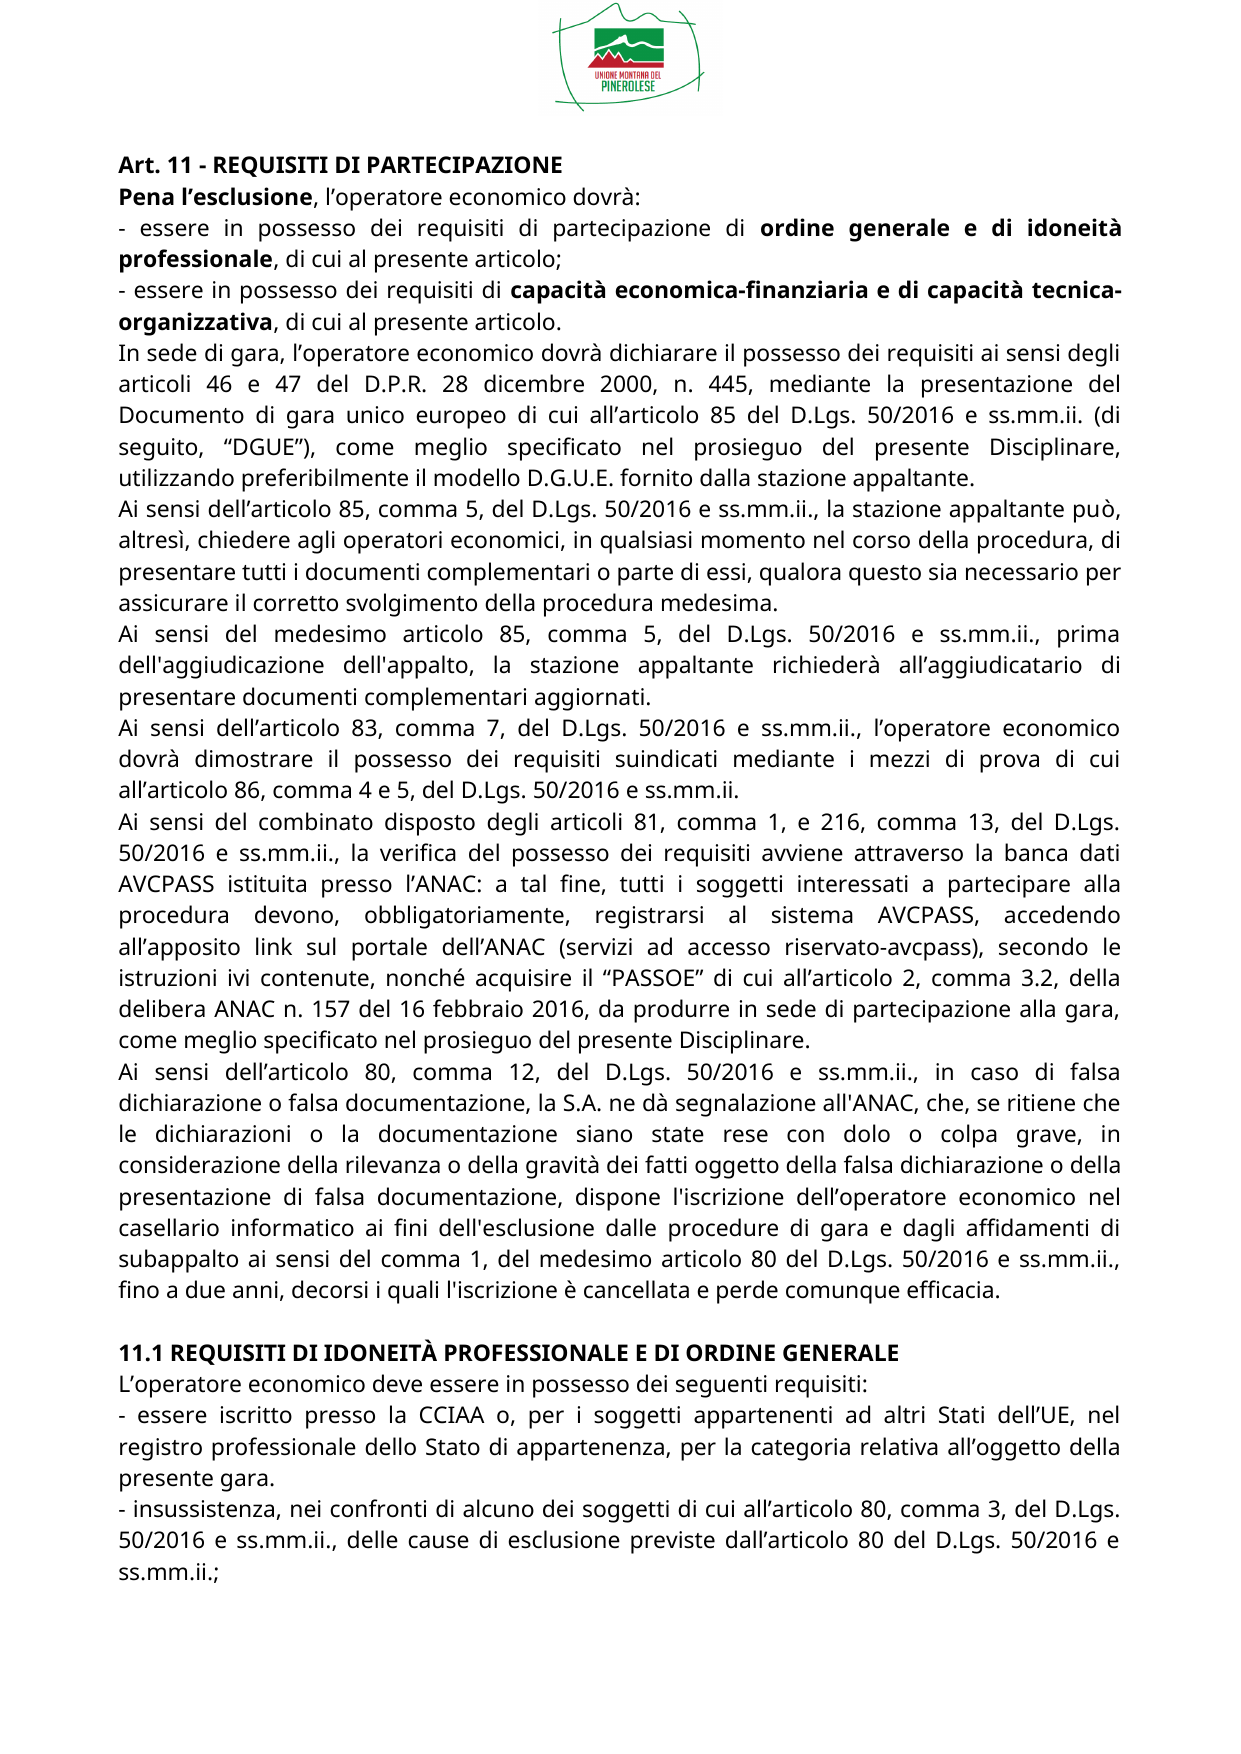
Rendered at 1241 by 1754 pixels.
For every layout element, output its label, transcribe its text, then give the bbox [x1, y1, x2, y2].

text Ai sensi dell’articolo 80, comma 12, del D.Lgs. 50/2016 e ss.mm.ii., in caso di falsa dichiarazione o falsa documentazione, la S.A. ne dà segnalazione all'ANAC, che, se ritiene che le dichiarazioni o la documentazione siano state rese con dolo o colpa grave, in considerazione della rilevanza o della gravità dei fatti oggetto della falsa dichiarazione o della presentazione di falsa documentazione, dispone l'iscrizione dell’operatore economico nel casellario informatico ai fini dell'esclusione dalle procedure di gara e dagli affidamenti di subappalto ai sensi del comma 1, del medesimo articolo 80 del D.Lgs. 50/2016 e ss.mm.ii., fino a due anni, decorsi i quali l'iscrizione è cancellata e perde comunque efficacia. [118, 1056, 1122, 1306]
text 11.1 REQUISITI DI IDONEITÀ PROFESSIONALE E DI ORDINE GENERALE [118, 1337, 1122, 1368]
text L’operatore economico deve essere in possesso dei seguenti requisiti: [118, 1368, 1122, 1399]
text Ai sensi dell’articolo 85, comma 5, del D.Lgs. 50/2016 e ss.mm.ii., la stazione appaltante può, altresì, chiedere agli operatori economici, in qualsiasi momento nel corso della procedura, di presentare tutti i documenti complementari o parte di essi, qualora questo sia necessario per assicurare il corretto svolgimento della procedura medesima. [118, 493, 1122, 618]
text - insussistenza, nei confronti di alcuno dei soggetti di cui all’articolo 80, comma 3, del D.Lgs. 50/2016 e ss.mm.ii., delle cause di esclusione previste dall’articolo 80 del D.Lgs. 50/2016 e ss.mm.ii.; [118, 1493, 1122, 1587]
text Ai sensi dell’articolo 83, comma 7, del D.Lgs. 50/2016 e ss.mm.ii., l’operatore economico dovrà dimostrare il possesso dei requisiti suindicati mediante i mezzi di prova di cui all’articolo 86, comma 4 e 5, del D.Lgs. 50/2016 e ss.mm.ii. [118, 712, 1122, 806]
text Pena l’esclusione, l’operatore economico dovrà: [118, 181, 1122, 212]
text Ai sensi del combinato disposto degli articoli 81, comma 1, e 216, comma 13, del D.Lgs. 50/2016 e ss.mm.ii., la verifica del possesso dei requisiti avviene attraverso la banca dati AVCPASS istituita presso l’ANAC: a tal fine, tutti i soggetti interessati a partecipare alla procedura devono, obbligatoriamente, registrarsi al sistema AVCPASS, accedendo all’apposito link sul portale dell’ANAC (servizi ad accesso riservato-avcpass), secondo le istruzioni ivi contenute, nonché acquisire il “PASSOE” di cui all’articolo 2, comma 3.2, della delibera ANAC n. 157 del 16 febbraio 2016, da produrre in sede di partecipazione alla gara, come meglio specificato nel prosieguo del presente Disciplinare. [118, 806, 1122, 1056]
text Ai sensi del medesimo articolo 85, comma 5, del D.Lgs. 50/2016 e ss.mm.ii., prima dell'aggiudicazione dell'appalto, la stazione appaltante richiederà all’aggiudicatario di presentare documenti complementari aggiornati. [118, 618, 1122, 712]
text In sede di gara, l’operatore economico dovrà dichiarare il possesso dei requisiti ai sensi degli articoli 46 e 47 del D.P.R. 28 dicembre 2000, n. 445, mediante la presentazione del Documento di gara unico europeo di cui all’articolo 85 del D.Lgs. 50/2016 e ss.mm.ii. (di seguito, “DGUE”), come meglio specificato nel prosieguo del presente Disciplinare, utilizzando preferibilmente il modello D.G.U.E. fornito dalla stazione appaltante. [118, 337, 1122, 493]
text - essere iscritto presso la CCIAA o, per i soggetti appartenenti ad altri Stati dell’UE, nel registro professionale dello Stato di appartenenza, per la categoria relativa all’oggetto della presente gara. [118, 1399, 1122, 1493]
text - essere in possesso dei requisiti di capacità economica-finanziaria e di capacità tecnica-organizzativa, di cui al presente articolo. [118, 274, 1122, 337]
text Art. 11 - REQUISITI DI PARTECIPAZIONE [118, 149, 1122, 181]
text - essere in possesso dei requisiti di partecipazione di ordine generale e di idoneità professionale, di cui al presente articolo; [118, 212, 1122, 274]
